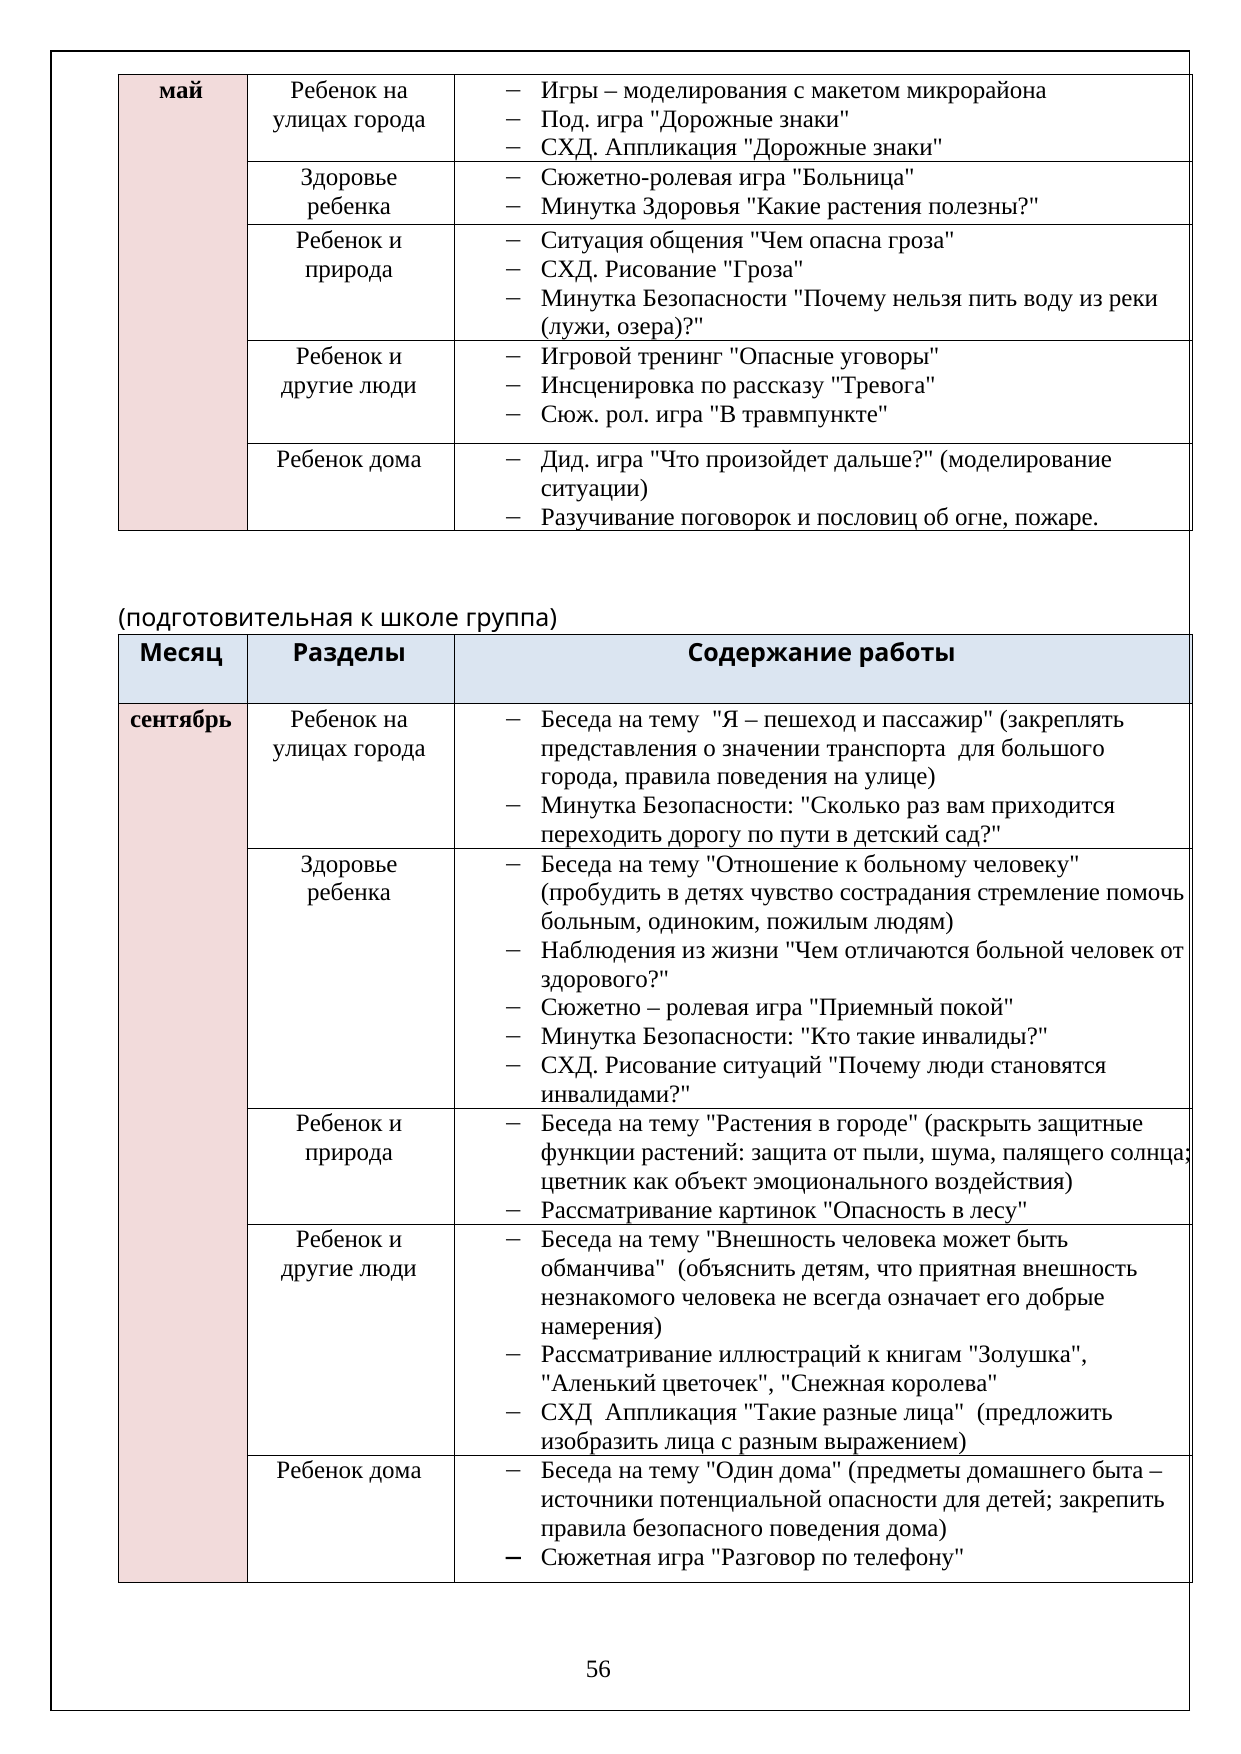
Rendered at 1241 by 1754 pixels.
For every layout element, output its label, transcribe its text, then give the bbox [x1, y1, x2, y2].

table_cell Ребенок и другие люди [248, 341, 454, 443]
table_cell Беседа на тему "Растения в городе" (раскрыть защитные функции растений: защита от пыли, шума, палящего солнца; цветник как объект эмоционального воздействия) Рассматривание картинок "Опасность в лесу" [455, 1109, 1189, 1223]
table_cell Ребенок дома [248, 1456, 454, 1582]
table_header Содержание работы [455, 635, 1189, 703]
table_cell Ребенок и природа [248, 1109, 454, 1223]
table_cell Ситуация общения "Чем опасна гроза" СХД. Рисование "Гроза" Минутка Безопасности "Почему нельзя пить воду из реки (лужи, озера)?" [455, 225, 1189, 340]
table_header Месяц [119, 635, 247, 703]
table_cell Игровой тренинг "Опасные уговоры" Инсценировка по рассказу "Тревога" Сюж. рол. игра "В травмпункте" [455, 341, 1189, 443]
table_cell сентябрь [119, 704, 247, 1582]
table_cell Ребенок на улицах города [248, 704, 454, 848]
table_cell Ребенок и природа [248, 225, 454, 340]
table_cell Ребенок дома [248, 444, 454, 530]
table_cell Беседа на тему "Внешность человека может быть обманчива" (объяснить детям, что приятная внешность незнакомого человека не всегда означает его добрые намерения) Рассматривание иллюстраций к книгам "Золушка", "Аленький цветочек", "Снежная королева" СХД Аппликация "Такие разные лица" (предложить изобразить лица с разным выражением) [455, 1225, 1189, 1454]
table_cell Здоровье ребенка [248, 849, 454, 1107]
table_cell Беседа на тему "Я – пешеход и пассажир" (закреплять представления о значении транспорта для большого города, правила поведения на улице) Минутка Безопасности: "Сколько раз вам приходится переходить дорогу по пути в детский сад?" [455, 704, 1189, 848]
table_cell Здоровье ребенка [248, 162, 454, 224]
table_header Разделы [248, 635, 454, 703]
table_cell Ребенок на улицах города [248, 75, 454, 161]
table_cell Беседа на тему "Отношение к больному человеку" (пробудить в детях чувство сострадания стремление помочь больным, одиноким, пожилым людям) Наблюдения из жизни "Чем отличаются больной человек от здорового?" Сюжетно – ролевая игра "Приемный покой" Минутка Безопасности: "Кто такие инвалиды?" СХД. Рисование ситуаций "Почему люди становятся инвалидами?" [455, 849, 1189, 1107]
table_cell Беседа на тему "Один дома" (предметы домашнего быта – источники потенциальной опасности для детей; закрепить правила безопасного поведения дома) Сюжетная игра "Разговор по телефону" [455, 1456, 1189, 1582]
table_cell Дид. игра "Что произойдет дальше?" (моделирование ситуации) Разучивание поговорок и пословиц об огне, пожаре. [455, 444, 1189, 530]
table_cell Ребенок и другие люди [248, 1225, 454, 1454]
table_cell Игры – моделирования с макетом микрорайона Под. игра "Дорожные знаки" СХД. Аппликация "Дорожные знаки" [455, 75, 1189, 161]
table_cell Сюжетно-ролевая игра "Больница" Минутка Здоровья "Какие растения полезны?" [455, 162, 1189, 224]
text (подготовительная к школе группа) [118, 599, 1074, 634]
table_cell май [119, 75, 247, 530]
